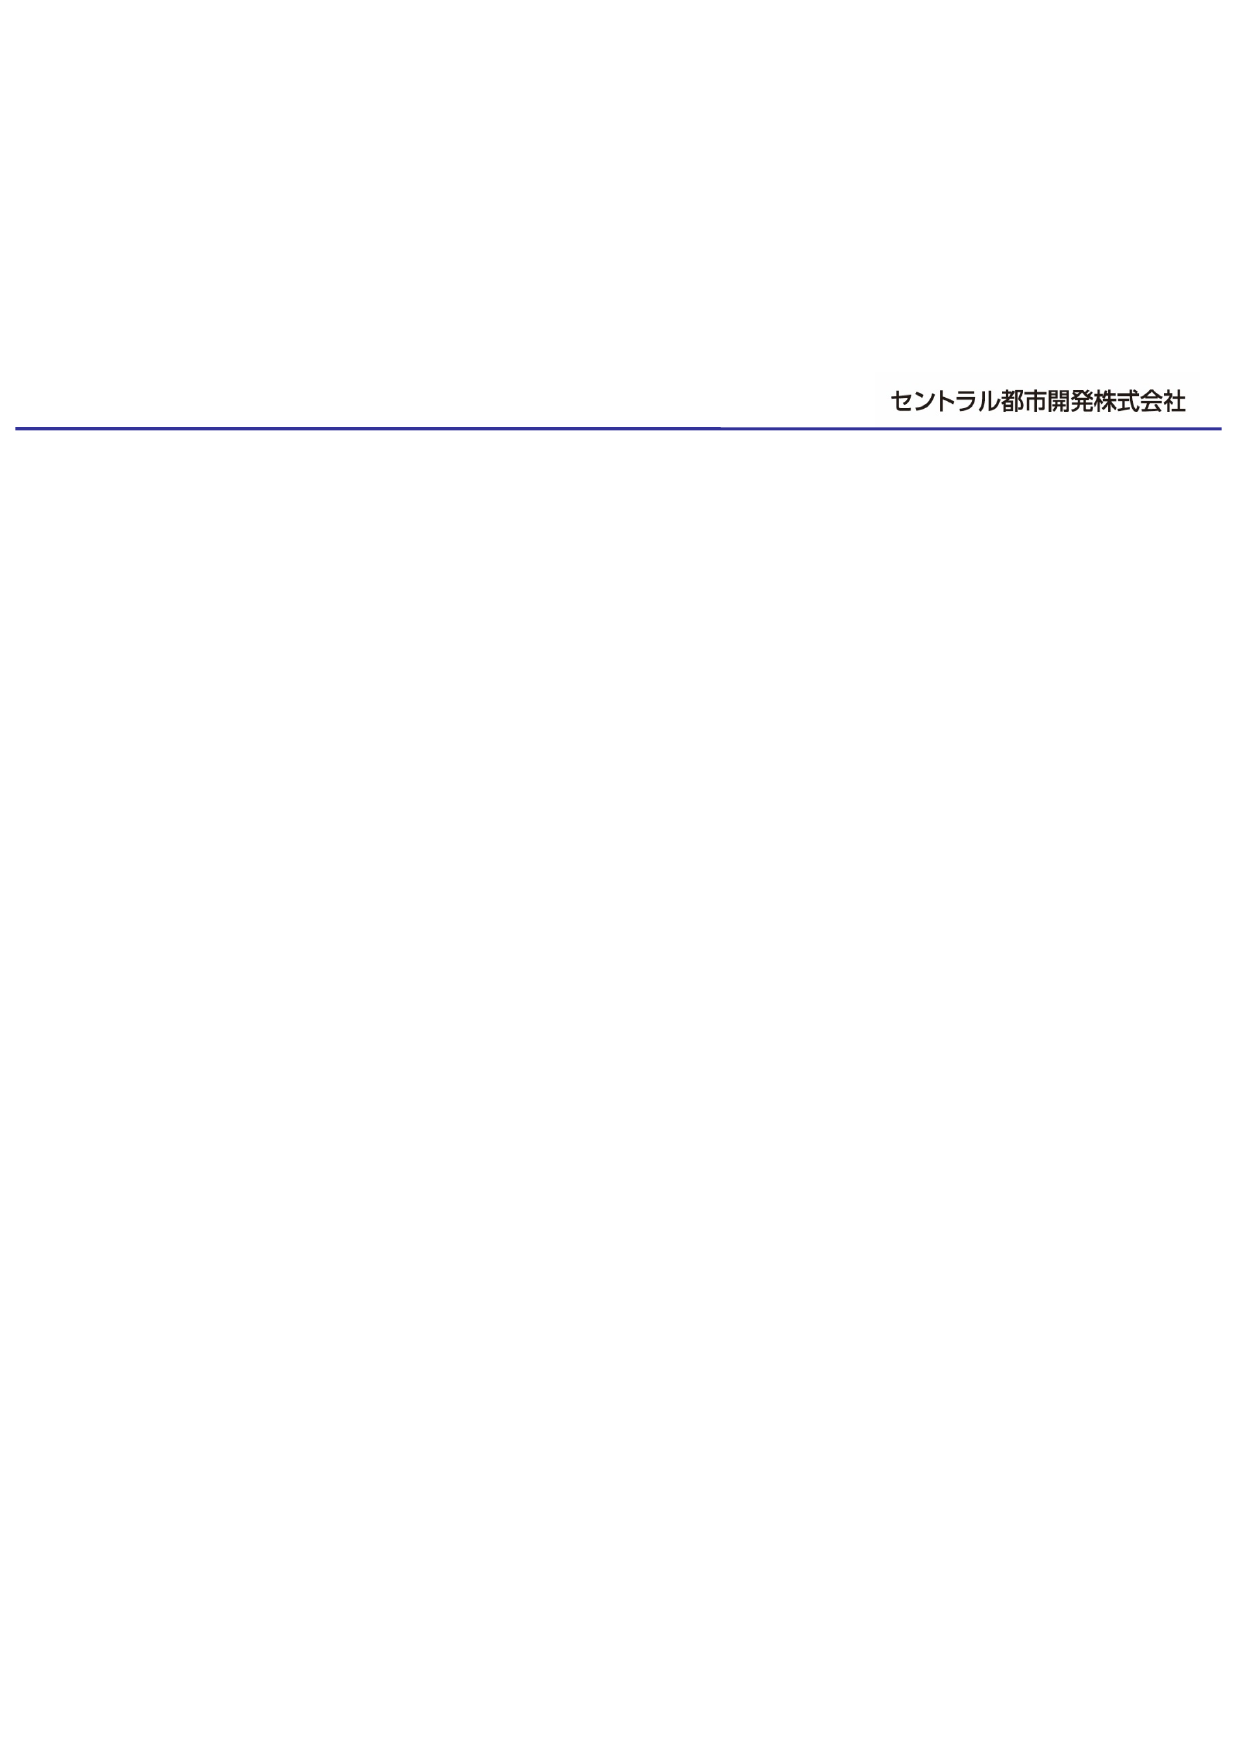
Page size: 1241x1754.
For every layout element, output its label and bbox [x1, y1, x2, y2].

picture [875, 372, 1200, 427]
